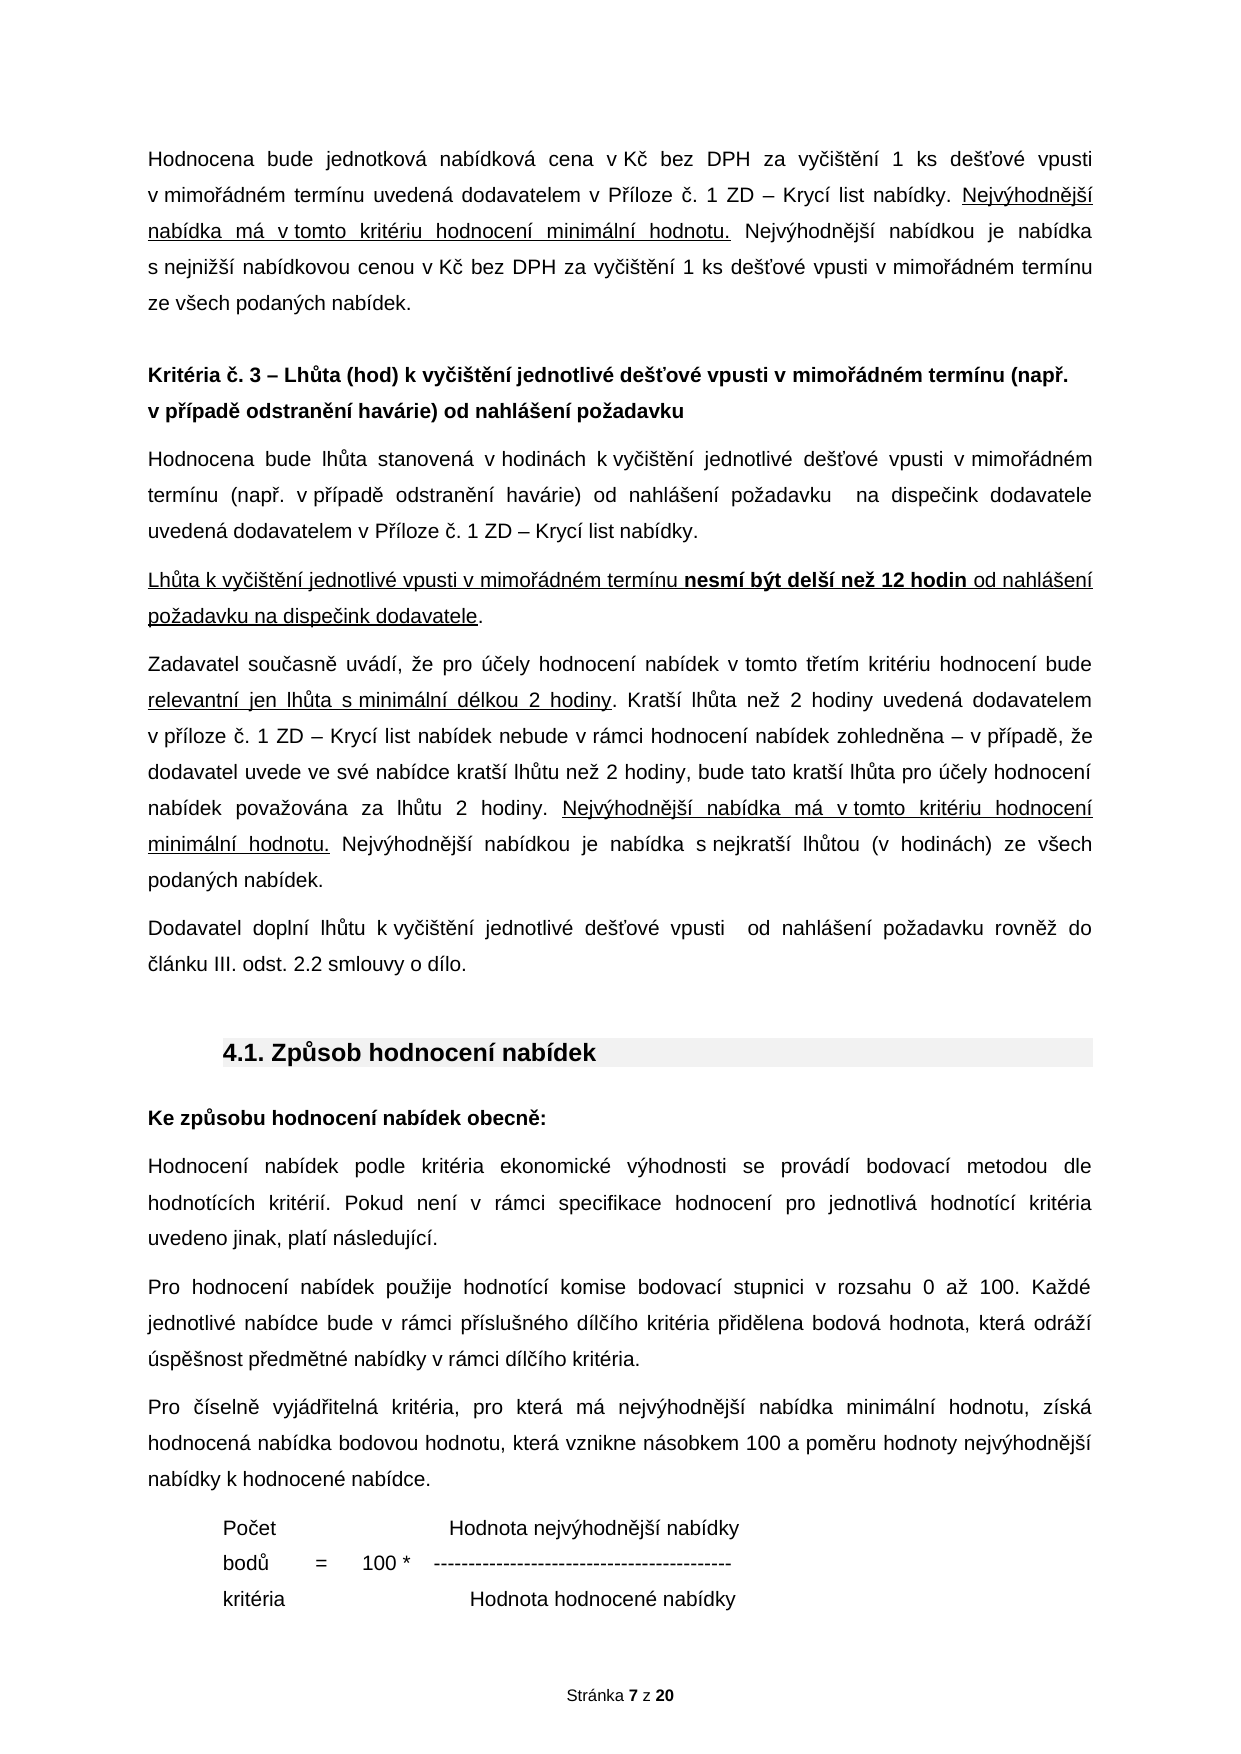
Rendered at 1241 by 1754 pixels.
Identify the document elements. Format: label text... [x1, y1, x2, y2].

text Lhůta k vyčištění jednotlivé vpusti v mimořádném termínu nesmí být delší než 12 hodin od nahlášení požadavku na dispečink dodavatele. [148, 589, 1093, 627]
text Pro číselně vyjádřitelná kritéria, pro která má nejvýhodnější nabídka minimální hodnotu, získá hodnocená nabídka bodovou hodnotu, která vznikne násobkem 100 a poměru hodnoty nejvýhodnější nabídky k hodnocené nabídce. [148, 1395, 1093, 1491]
text Hodnocena bude lhůta stanovená v hodinách k vyčištění jednotlivé dešťové vpusti v mimořádném termínu (např. v případě odstranění havárie) od nahlášení požadavku na dispečink dodavatele uvedená dodavatelem v Příloze č. 1 ZD – Krycí list nabídky. [148, 447, 1093, 543]
list bodů = 100 * ------------------------------------------- [223, 1551, 1093, 1575]
text Lhůta k vyčištění jednotlivé vpusti v mimořádném termínu nesmí být delší než 12 hodin od nahlášení požadavku na dispečink dodavatele. [148, 567, 1093, 588]
text Zadavatel současně uvádí, že pro účely hodnocení nabídek v tomto třetím kritériu hodnocení bude relevantní jen lhůta s minimální délkou 2 hodiny. Kratší lhůta než 2 hodiny uvedená dodavatelem v příloze č. 1 ZD – Krycí list nabídek nebude v rámci hodnocení nabídek zohledněna – v případě, že dodavatel uvede ve své nabídce kratší lhůtu než 2 hodiny, bude tato kratší lhůta pro účely hodnocení nabídek považována za lhůtu 2 hodiny. Nejvýhodnější nabídka má v tomto kritériu hodnocení minimální hodnotu. Nejvýhodnější nabídkou je nabídka s nejkratší lhůtou (v hodinách) ze všech podaných nabídek. [148, 652, 1093, 891]
text Hodnocena bude jednotková nabídková cena v Kč bez DPH za vyčištění 1 ks dešťové vpusti v mimořádném termínu uvedená dodavatelem v Příloze č. 1 ZD – Krycí list nabídky. Nejvýhodnější nabídka má v tomto kritériu hodnocení minimální hodnotu. Nejvýhodnější nabídkou je nabídka s nejnižší nabídkovou cenou v Kč bez DPH za vyčištění 1 ks dešťové vpusti v mimořádném termínu ze všech podaných nabídek. [148, 147, 1093, 315]
text Pro hodnocení nabídek použije hodnotící komise bodovací stupnici v rozsahu 0 až 100. Každé jednotlivé nabídce bude v rámci příslušného dílčího kritéria přidělena bodová hodnota, která odráží úspěšnost předmětné nabídky v rámci dílčího kritéria. [148, 1275, 1093, 1371]
list kritéria Hodnota hodnocené nabídky [223, 1587, 1093, 1611]
text 4.1. Způsob hodnocení nabídek [223, 1038, 1093, 1067]
text Ke způsobu hodnocení nabídek obecně: [148, 1106, 1093, 1130]
text Hodnocení nabídek podle kritéria ekonomické výhodnosti se provádí bodovací metodou dle hodnotících kritérií. Pokud není v rámci specifikace hodnocení pro jednotlivá hodnotící kritéria uvedeno jinak, platí následující. [148, 1154, 1093, 1250]
text Dodavatel doplní lhůtu k vyčištění jednotlivé dešťové vpusti od nahlášení požadavku rovněž do článku III. odst. 2.2 smlouvy o dílo. [148, 916, 1093, 976]
text Kritéria č. 3 – Lhůta (hod) k vyčištění jednotlivé dešťové vpusti v mimořádném termínu (např. v případě odstranění havárie) od nahlášení požadavku [148, 363, 1093, 423]
list Počet Hodnota nejvýhodnější nabídky [223, 1515, 1093, 1539]
